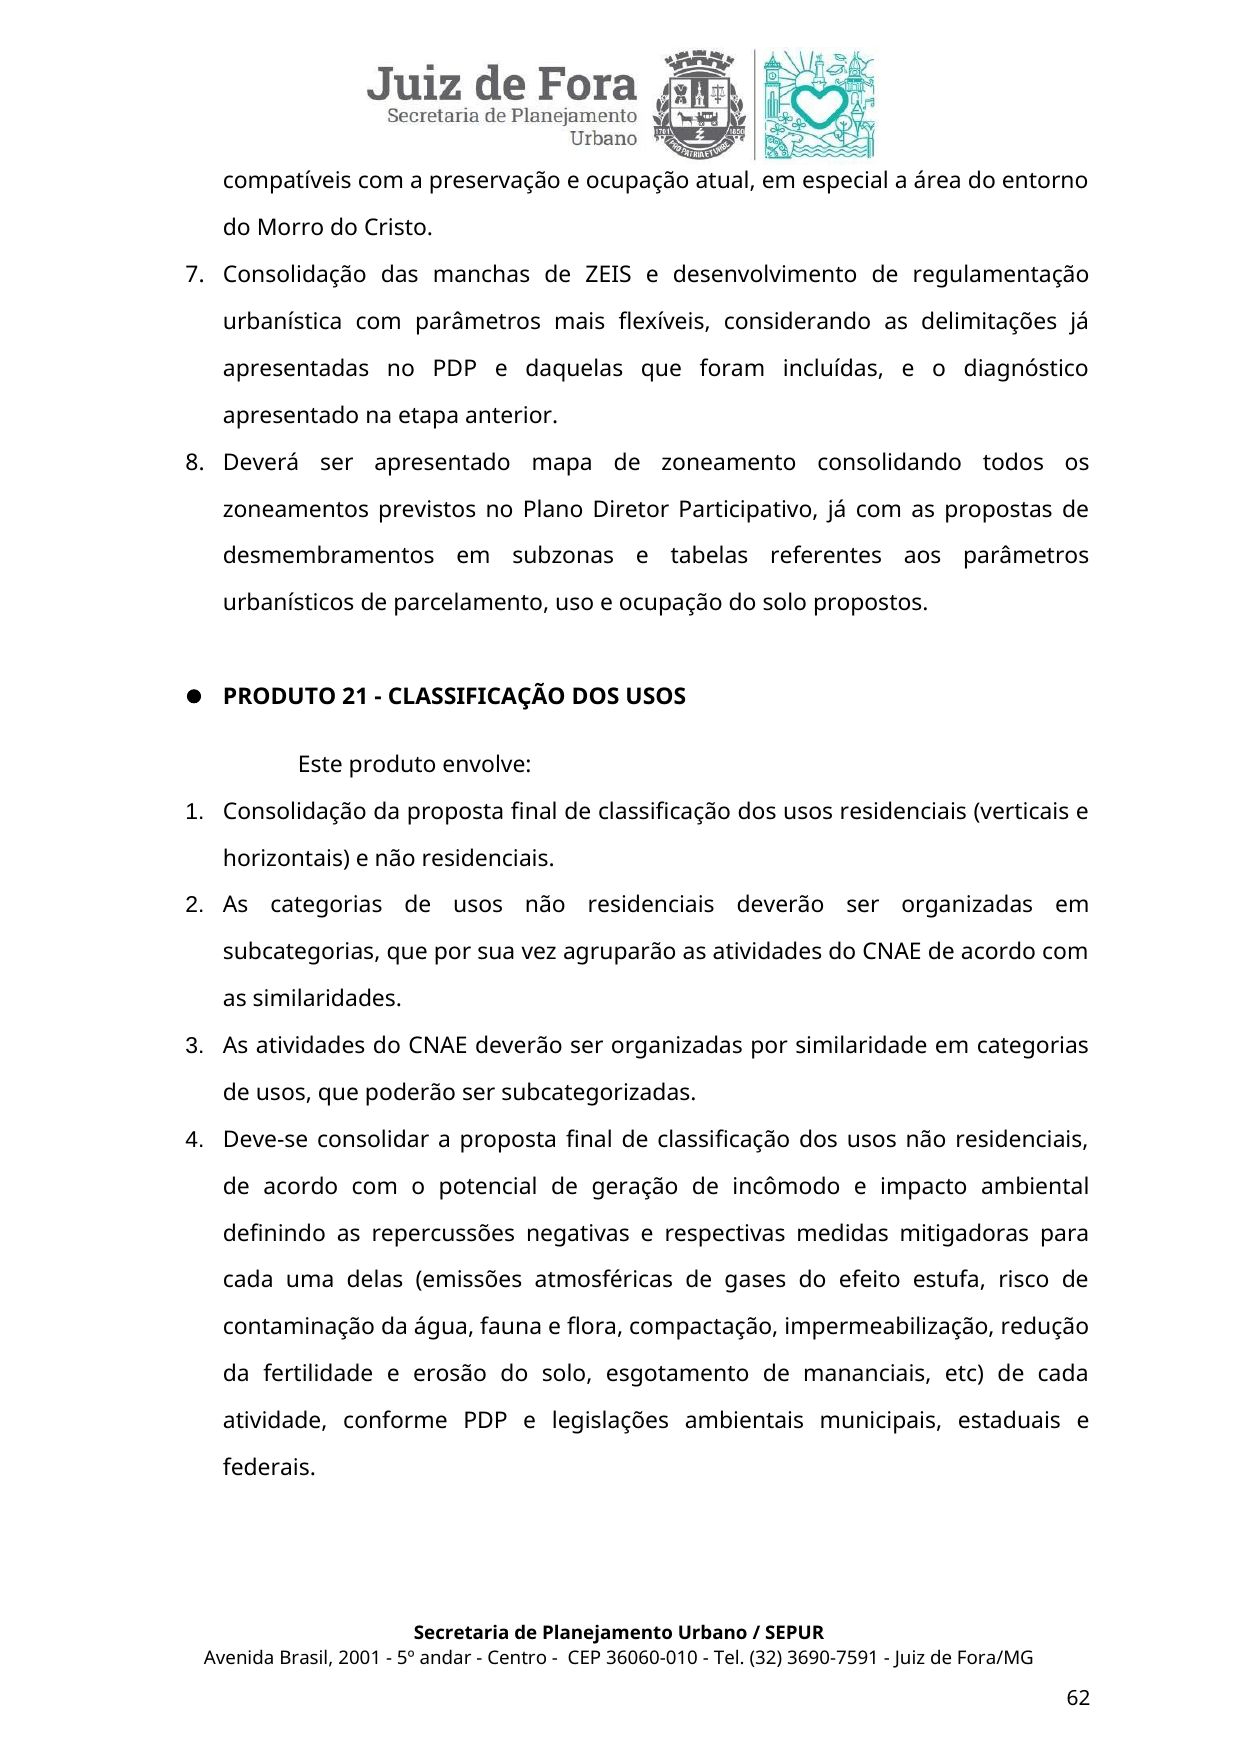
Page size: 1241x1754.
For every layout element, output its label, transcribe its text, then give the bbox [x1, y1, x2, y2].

picture [359, 47, 879, 165]
list Deverá ser apresentado mapa de zoneamento consolidando todos os zoneamentos previstos no Plano Diretor Participativo, já com as propostas de desmembramentos em subzonas e tabelas referentes aos parâmetros urbanísticos de parcelamento, uso e ocupação do solo propostos. [185, 446, 1090, 618]
list As atividades do CNAE deverão ser organizadas por similaridade em categorias de usos, que poderão ser subcategorizadas. [185, 1029, 1090, 1107]
text Este produto envolve: [223, 748, 1090, 779]
list As categorias de usos não residenciais deverão ser organizadas em subcategorias, que por sua vez agruparão as atividades do CNAE de acordo com as similaridades. [185, 888, 1090, 1013]
list PRODUTO 21 - CLASSIFICAÇÃO DOS USOS [185, 680, 1090, 711]
list Deve-se consolidar a proposta final de classificação dos usos não residenciais, de acordo com o potencial de geração de incômodo e impacto ambiental definindo as repercussões negativas e respectivas medidas mitigadoras para cada uma delas (emissões atmosféricas de gases do efeito estufa, risco de contaminação da água, fauna e flora, compactação, impermeabilização, redução da fertilidade e erosão do solo, esgotamento de mananciais, etc) de cada atividade, conforme PDP e legislações ambientais municipais, estaduais e federais. [185, 1123, 1090, 1482]
list Consolidação das manchas de ZEIS e desenvolvimento de regulamentação urbanística com parâmetros mais flexíveis, considerando as delimitações já apresentadas no PDP e daquelas que foram incluídas, e o diagnóstico apresentado na etapa anterior. [185, 258, 1090, 430]
list Consolidação da proposta final de classificação dos usos residenciais (verticais e horizontais) e não residenciais. [185, 795, 1090, 873]
